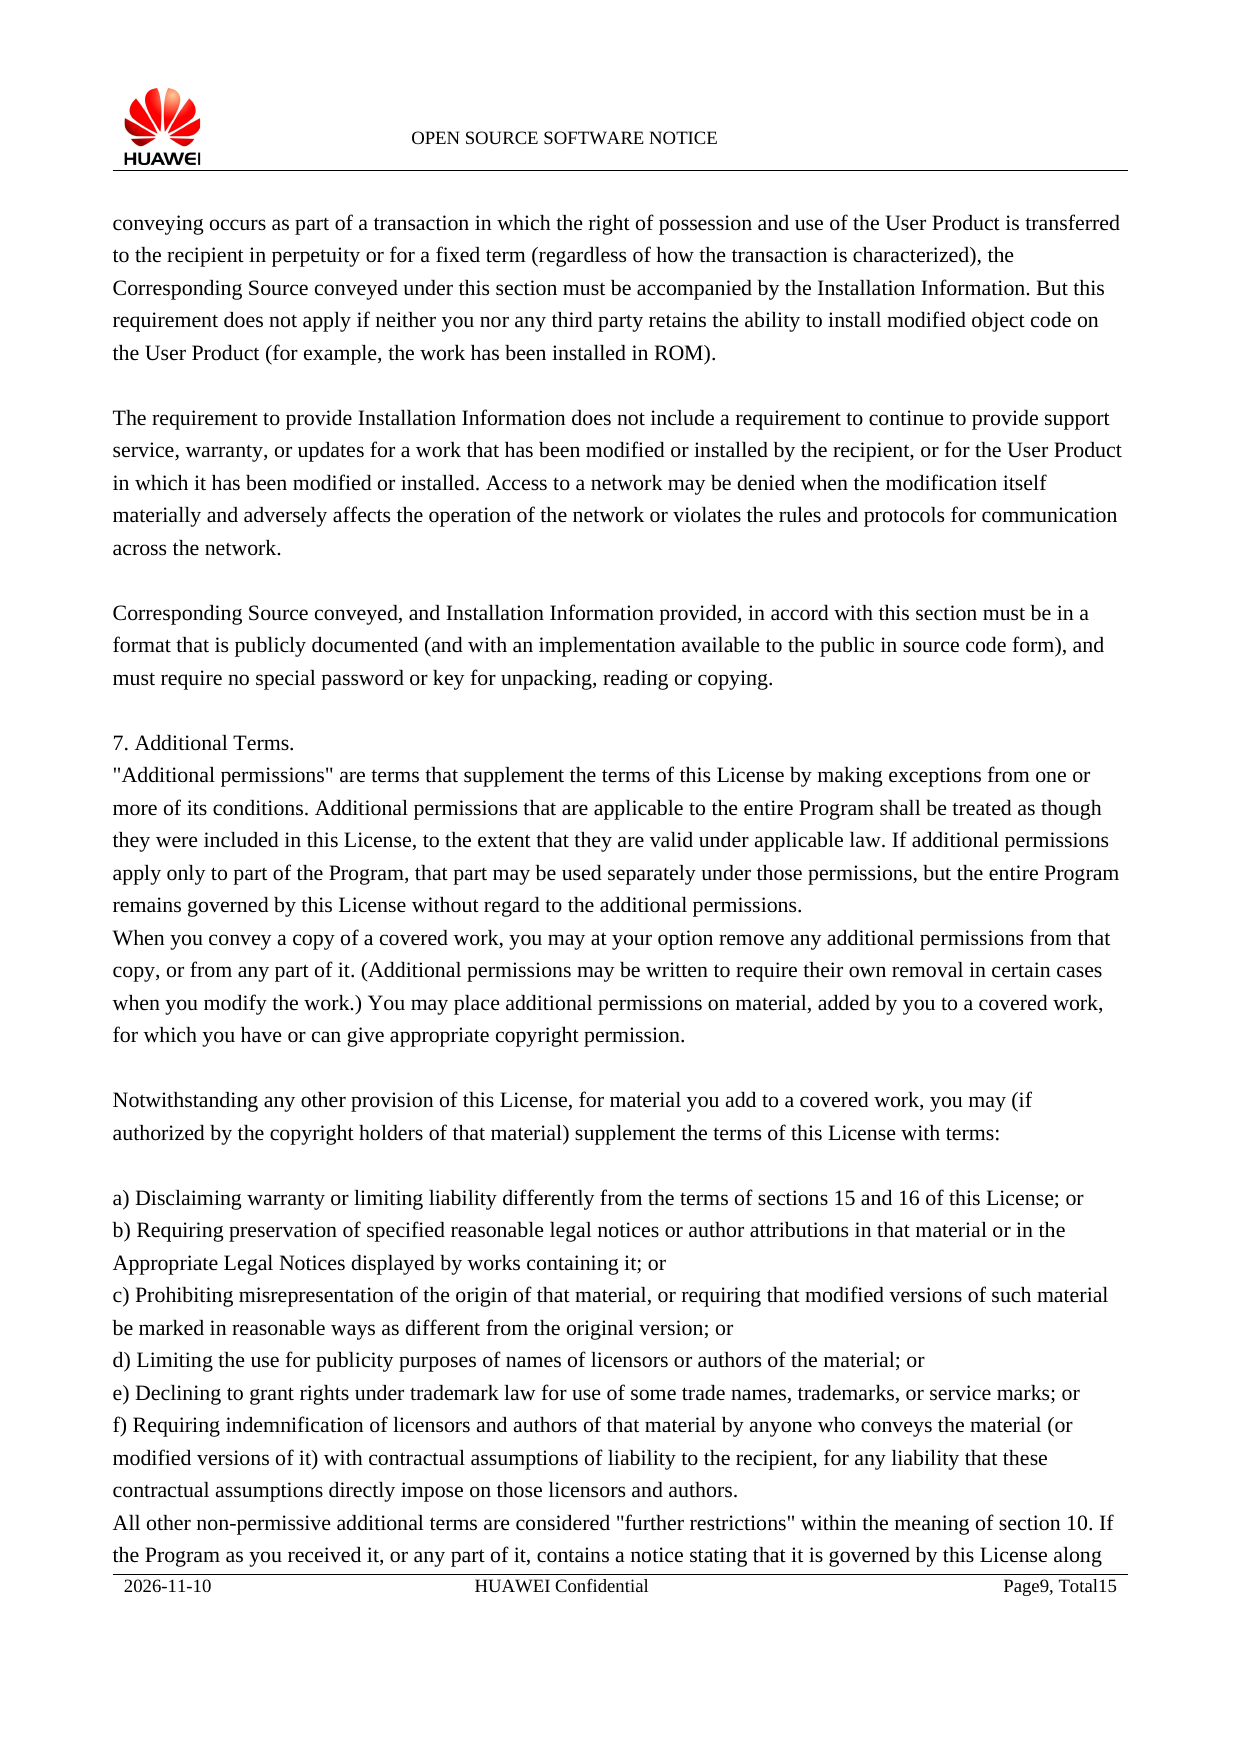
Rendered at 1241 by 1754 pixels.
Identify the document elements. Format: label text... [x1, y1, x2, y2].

picture [124, 88, 201, 165]
